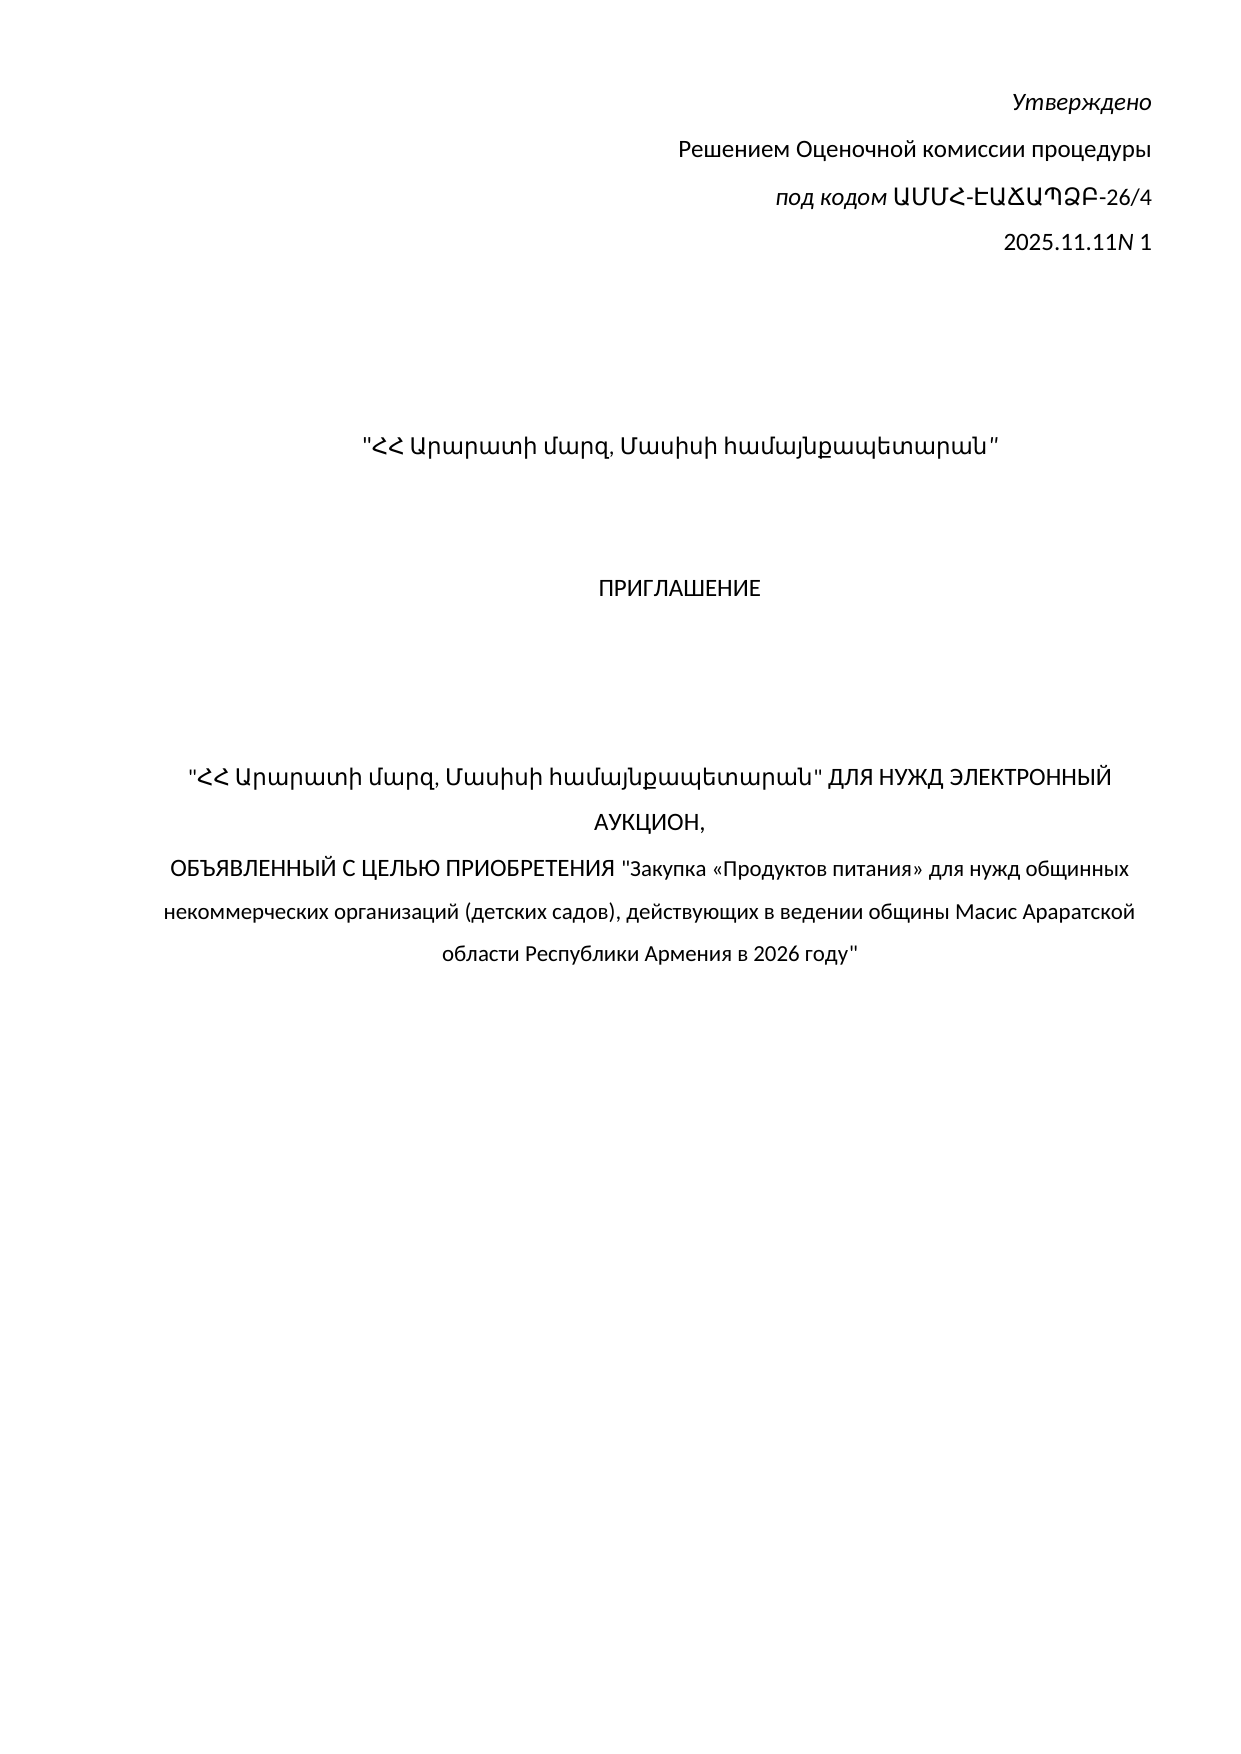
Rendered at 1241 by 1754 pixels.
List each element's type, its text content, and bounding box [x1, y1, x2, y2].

text Решением Оценочной комиссии процедуры [148, 134, 1152, 164]
text "ՀՀ Արարատի մարզ, Մասիսի համայնքապետարան" ДЛЯ НУЖД ЭЛЕКТРОННЫЙ АУКЦИОН, [148, 761, 1152, 837]
text под кодом ԱՄՄՀ-ԷԱՃԱՊՁԲ-26/4 2025.11.11 N 1 [148, 181, 1152, 257]
text Утверждено [148, 86, 1152, 117]
text ОБЪЯВЛЕННЫЙ С ЦЕЛЬЮ ПРИОБРЕТЕНИЯ "Закупка «Продуктов питания» для нужд общинных некоммерческих организаций (детских садов), действующих в ведении общины Масис Араратской области Республики Армения в 2026 году" [148, 852, 1152, 967]
text "ՀՀ Արարատի մարզ, Մասիսի համայնքապետարան" [148, 431, 1152, 461]
text ПРИГЛАШЕНИЕ [148, 572, 1152, 603]
